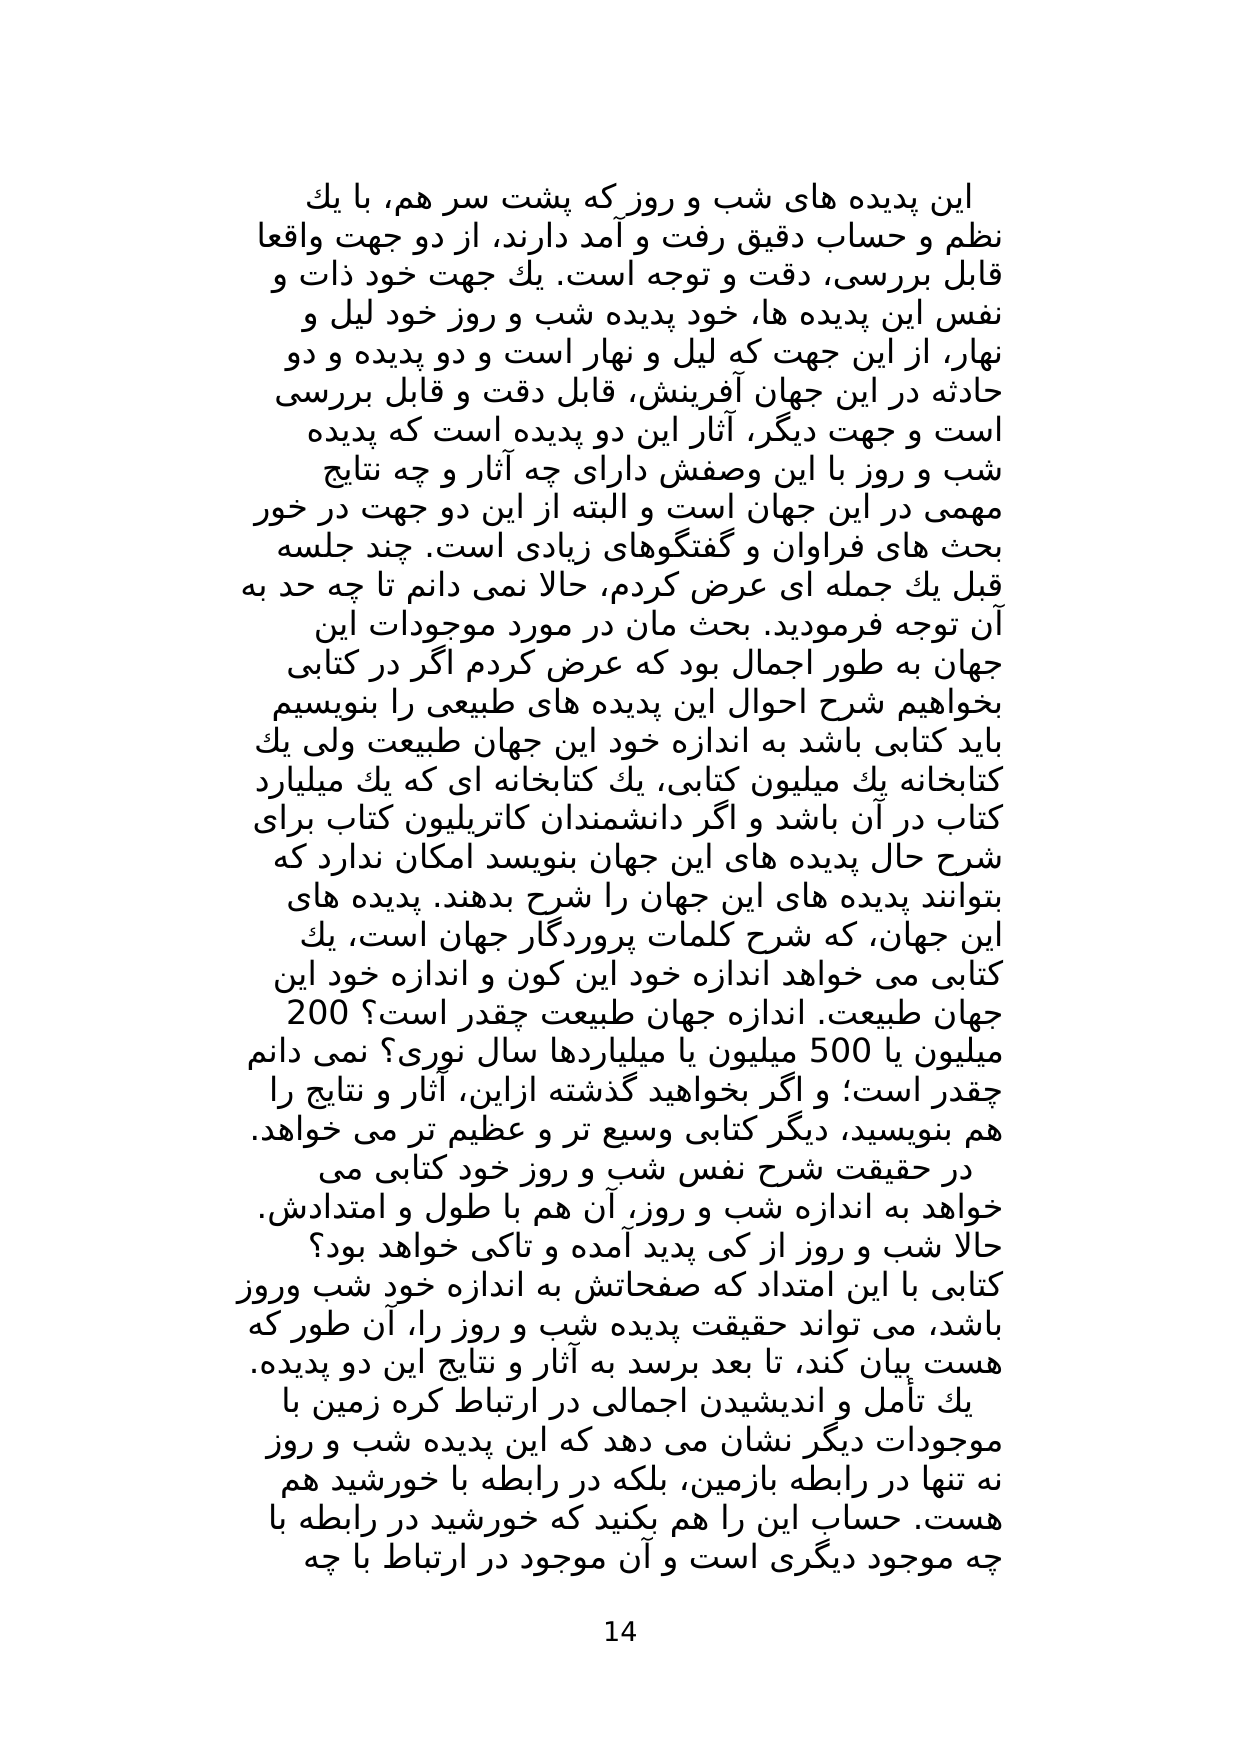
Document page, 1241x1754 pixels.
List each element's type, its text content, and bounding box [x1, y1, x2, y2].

text در حقيقت شرح نفس شب و روز خود كتابى مى خواهد به اندازه شب و روز، آن هم با طول و امتدادش. حالا شب و روز از كى پديد آمده و تاكى خواهد بود؟ كتابى با اين امتداد كه صفحاتش به اندازه خود شب وروز باشد، مى تواند حقيقت پديده شب و روز را، آن طور كه هست بيان كند، تا بعد برسد به آثار و نتايج اين دو پديده. [236, 1148, 1004, 1382]
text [236, 1382, 1004, 1576]
text اين پديده هاى شب و روز كه پشت سر هم، با يك نظم و حساب دقيق رفت و آمد دارند، از دو جهت واقعا قابل بررسى، دقت و توجه است. يك جهت خود ذات و نفس اين پديده ها، خود پديده شب و روز خود ليل و نهار، از اين جهت كه ليل و نهار است و دو پديده و دو حادثه در اين جهان آفرينش، قابل دقت و قابل بررسى است و جهت ديگر، آثار اين دو پديده است كه پديده شب و روز با اين وصفش داراى چه آثار و چه نتايج مهمى در اين جهان است و البته از اين دو جهت در خور بحث هاى فراوان و گفتگوهاى زيادى است. چند جلسه قبل يك جمله اى عرض كردم، حالا نمى دانم تا چه حد به آن توجه فرموديد. بحث مان در مورد موجودات اين جهان به طور اجمال بود كه عرض كردم اگر در كتابى بخواهيم شرح احوال اين پديده هاى طبيعى را بنويسيم بايد كتابى باشد به اندازه خود اين جهان طبيعت ولى يك كتابخانه يك ميليون كتابى، يك كتابخانه اى كه يك ميليارد كتاب در آن باشد و اگر دانشمندان كاتريليون كتاب براى شرح حال پديده هاى اين جهان بنويسد امكان ندارد كه بتوانند پديده هاى اين جهان را شرح بدهند. پديده هاى اين جهان، كه شرح كلمات پروردگار جهان است، يك كتابى مى خواهد اندازه خود اين كون و اندازه خود اين جهان طبيعت. اندازه جهان طبيعت چقدر است؟ 200 ميليون يا 500 ميليون يا ميلياردها سال نورى؟ نمى دانم چقدر است؛ و اگر بخواهيد گذشته ازاين، آثار و نتايج را هم بنويسيد، ديگر كتابى وسيع تر و عظيم تر مى خواهد. [236, 177, 1004, 1148]
